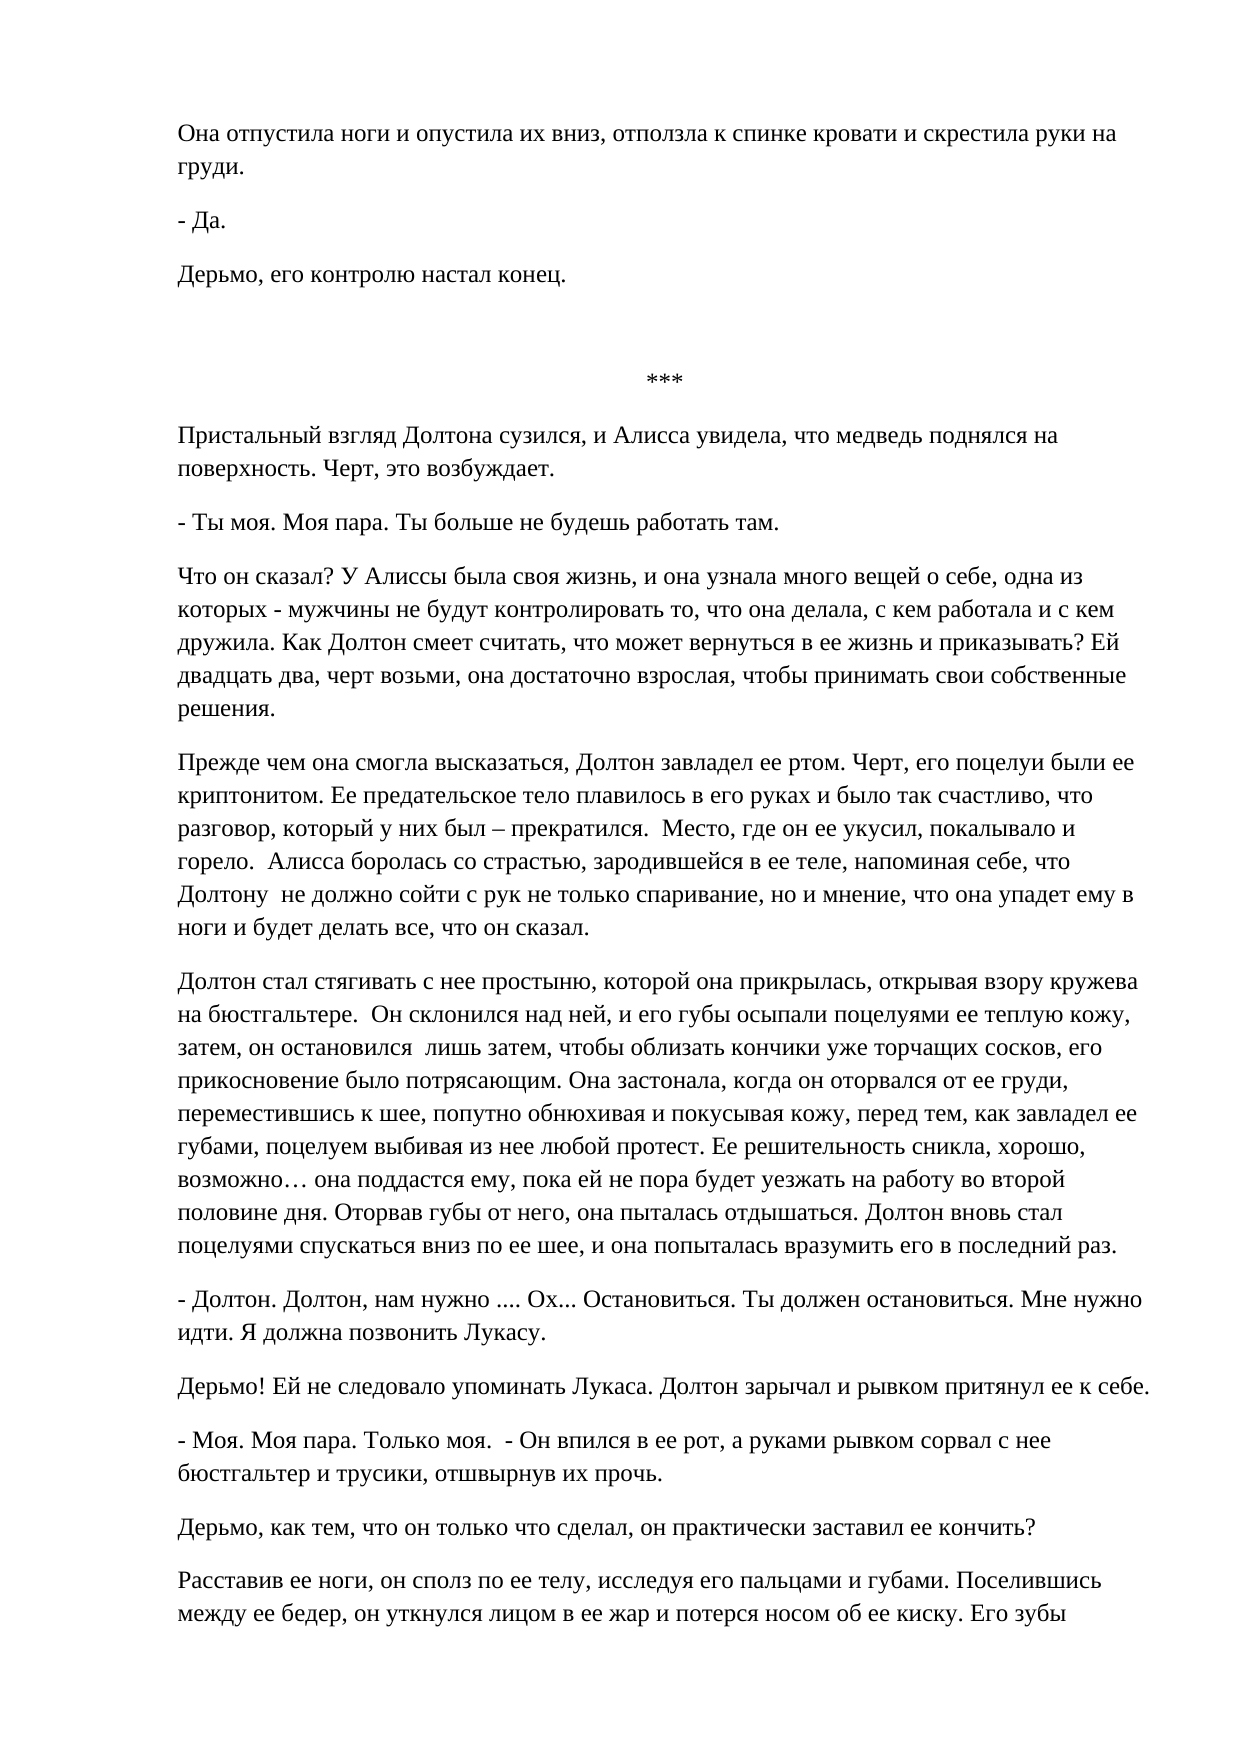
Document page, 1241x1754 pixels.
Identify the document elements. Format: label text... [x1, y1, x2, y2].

text - Долтон. Долтон, нам нужно .... Ох... Остановиться. Ты должен остановиться. Мне нужно идти. Я должна позвонить Лукасу. [177, 1284, 1152, 1346]
text Пристальный взгляд Долтона сузился, и Алисса увидела, что медведь поднялся на поверхность. Черт, это возбуждает. [177, 420, 1152, 482]
text Дерьмо, его контролю настал конец. [177, 259, 1152, 288]
text *** [177, 367, 1152, 395]
text Дерьмо! Ей не следовало упоминать Лукаса. Долтон зарычал и рывком притянул ее к себе. [177, 1371, 1152, 1400]
text Прежде чем она смогла высказаться, Долтон завладел ее ртом. Черт, его поцелуи были ее криптонитом. Ее предательское тело плавилось в его руках и было так счастливо, что разговор, который у них был – прекратился. Место, где он ее укусил, покалывало и горело. Алисса боролась со страстью, зародившейся в ее теле, напоминая себе, что Долтону не должно сойти с рук не только спаривание, но и мнение, что она упадет ему в ноги и будет делать все, что он сказал. [177, 747, 1152, 941]
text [177, 1566, 1152, 1627]
text - Да. [177, 205, 1152, 234]
text Дерьмо, как тем, что он только что сделал, он практически заставил ее кончить? [177, 1512, 1152, 1540]
text Что он сказал? У Алиссы была своя жизнь, и она узнала много вещей о себе, одна из которых - мужчины не будут контролировать то, что она делала, с кем работала и с кем дружила. Как Долтон смеет считать, что может вернуться в ее жизнь и приказывать? Ей двадцать два, черт возьми, она достаточно взрослая, чтобы принимать свои собственные решения. [177, 561, 1152, 722]
text - Моя. Моя пара. Только моя. - Он впился в ее рот, а руками рывком сорвал с нее бюстгальтер и трусики, отшвырнув их прочь. [177, 1425, 1152, 1487]
text Она отпустила ноги и опустила их вниз, отползла к спинке кровати и скрестила руки на груди. [177, 118, 1152, 180]
text Долтон стал стягивать с нее простыню, которой она прикрылась, открывая взору кружева на бюстгальтере. Он склонился над ней, и его губы осыпали поцелуями ее теплую кожу, затем, он остановился лишь затем, чтобы облизать кончики уже торчащих сосков, его прикосновение было потрясающим. Она застонала, когда он оторвался от ее груди, переместившись к шее, попутно обнюхивая и покусывая кожу, перед тем, как завладел ее губами, поцелуем выбивая из нее любой протест. Ее решительность сникла, хорошо, возможно… она поддастся ему, пока ей не пора будет уезжать на работу во второй половине дня. Оторвав губы от него, она пыталась отдышаться. Долтон вновь стал поцелуями спускаться вниз по ее шее, и она попыталась вразумить его в последний раз. [177, 966, 1152, 1259]
text - Ты моя. Моя пара. Ты больше не будешь работать там. [177, 507, 1152, 536]
